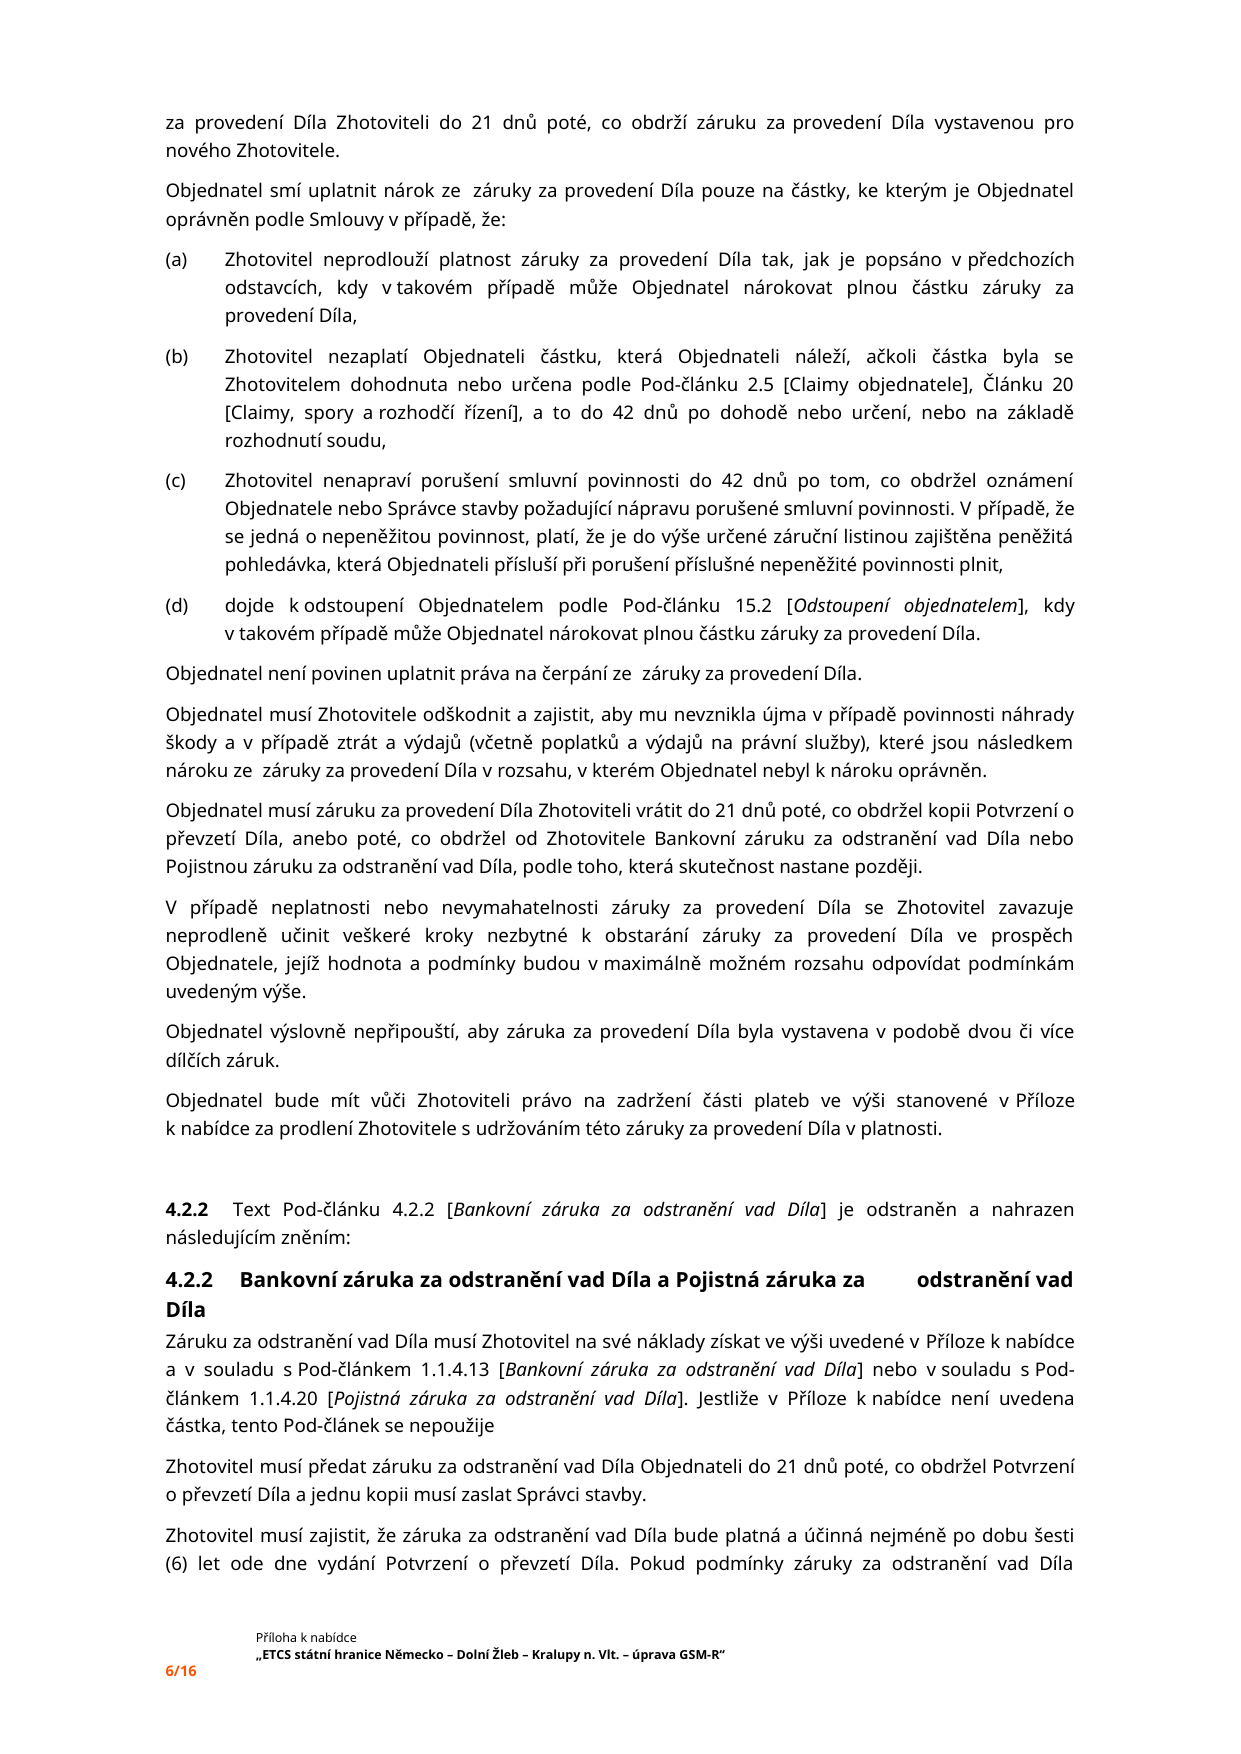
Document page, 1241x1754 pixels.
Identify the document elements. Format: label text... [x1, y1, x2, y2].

text Objednatel bude mít vůči Zhotoviteli právo na zadržení části plateb ve výši stanovené v Příloze k nabídce za prodlení Zhotovitele s udržováním této záruky za provedení Díla v platnosti. [165, 1087, 1075, 1141]
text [165, 1522, 1075, 1575]
text Zhotovitel nezaplatí Objednateli částku, která Objednateli náleží, ačkoli částka byla se Zhotovitelem dohodnuta nebo určena podle Pod-článku 2.5 [Claimy objednatele], Článku 20 [Claimy, spory a rozhodčí řízení], a to do 42 dnů po dohodě nebo určení, nebo na základě rozhodnutí soudu, [165, 343, 1075, 452]
text V případě neplatnosti nebo nevymahatelnosti záruky za provedení Díla se Zhotovitel zavazuje neprodleně učinit veškeré kroky nezbytné k obstarání záruky za provedení Díla ve prospěch Objednatele, jejíž hodnota a podmínky budou v maximálně možném rozsahu odpovídat podmínkám uvedeným výše. [165, 894, 1075, 1004]
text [165, 109, 1075, 163]
text 4.2.2 Text Pod-článku 4.2.2 [Bankovní záruka za odstranění vad Díla] je odstraněn a nahrazen následujícím zněním: [165, 1196, 1075, 1250]
text Zhotovitel neprodlouží platnost záruky za provedení Díla tak, jak je popsáno v předchozích odstavcích, kdy v takovém případě může Objednatel nárokovat plnou částku záruky za provedení Díla, [165, 246, 1075, 328]
text Objednatel musí Zhotovitele odškodnit a zajistit, aby mu nevznikla újma v případě povinnosti náhrady škody a v případě ztrát a výdajů (včetně poplatků a výdajů na právní služby), které jsou následkem nároku ze záruky za provedení Díla v rozsahu, v kterém Objednatel nebyl k nároku oprávněn. [165, 701, 1075, 783]
text Objednatel smí uplatnit nárok ze záruky za provedení Díla pouze na částky, ke kterým je Objednatel oprávněn podle Smlouvy v případě, že: [165, 178, 1075, 231]
text 4.2.2 Bankovní záruka za odstranění vad Díla a Pojistná záruka za odstranění vad Díla [165, 1265, 1075, 1323]
text dojde k odstoupení Objednatelem podle Pod-článku 15.2 [Odstoupení objednatelem], kdy v takovém případě může Objednatel nárokovat plnou částku záruky za provedení Díla. [165, 592, 1075, 646]
text Objednatel výslovně nepřipouští, aby záruka za provedení Díla byla vystavena v podobě dvou či více dílčích záruk. [165, 1019, 1075, 1072]
text Objednatel není povinen uplatnit práva na čerpání ze záruky za provedení Díla. [165, 661, 1075, 686]
text Záruku za odstranění vad Díla musí Zhotovitel na své náklady získat ve výši uvedené v Příloze k nabídce a v souladu s Pod-článkem 1.1.4.13 [Bankovní záruka za odstranění vad Díla] nebo v souladu s Pod-článkem 1.1.4.20 [Pojistná záruka za odstranění vad Díla]. Jestliže v Příloze k nabídce není uvedena částka, tento Pod-článek se nepoužije [165, 1329, 1075, 1438]
text Zhotovitel nenapraví porušení smluvní povinnosti do 42 dnů po tom, co obdržel oznámení Objednatele nebo Správce stavby požadující nápravu porušené smluvní povinnosti. V případě, že se jedná o nepeněžitou povinnost, platí, že je do výše určené záruční listinou zajištěna peněžitá pohledávka, která Objednateli přísluší při porušení příslušné nepeněžité povinnosti plnit, [165, 467, 1075, 577]
text Objednatel musí záruku za provedení Díla Zhotoviteli vrátit do 21 dnů poté, co obdržel kopii Potvrzení o převzetí Díla, anebo poté, co obdržel od Zhotovitele Bankovní záruku za odstranění vad Díla nebo Pojistnou záruku za odstranění vad Díla, podle toho, která skutečnost nastane později. [165, 798, 1075, 879]
text Zhotovitel musí předat záruku za odstranění vad Díla Objednateli do 21 dnů poté, co obdržel Potvrzení o převzetí Díla a jednu kopii musí zaslat Správci stavby. [165, 1453, 1075, 1507]
